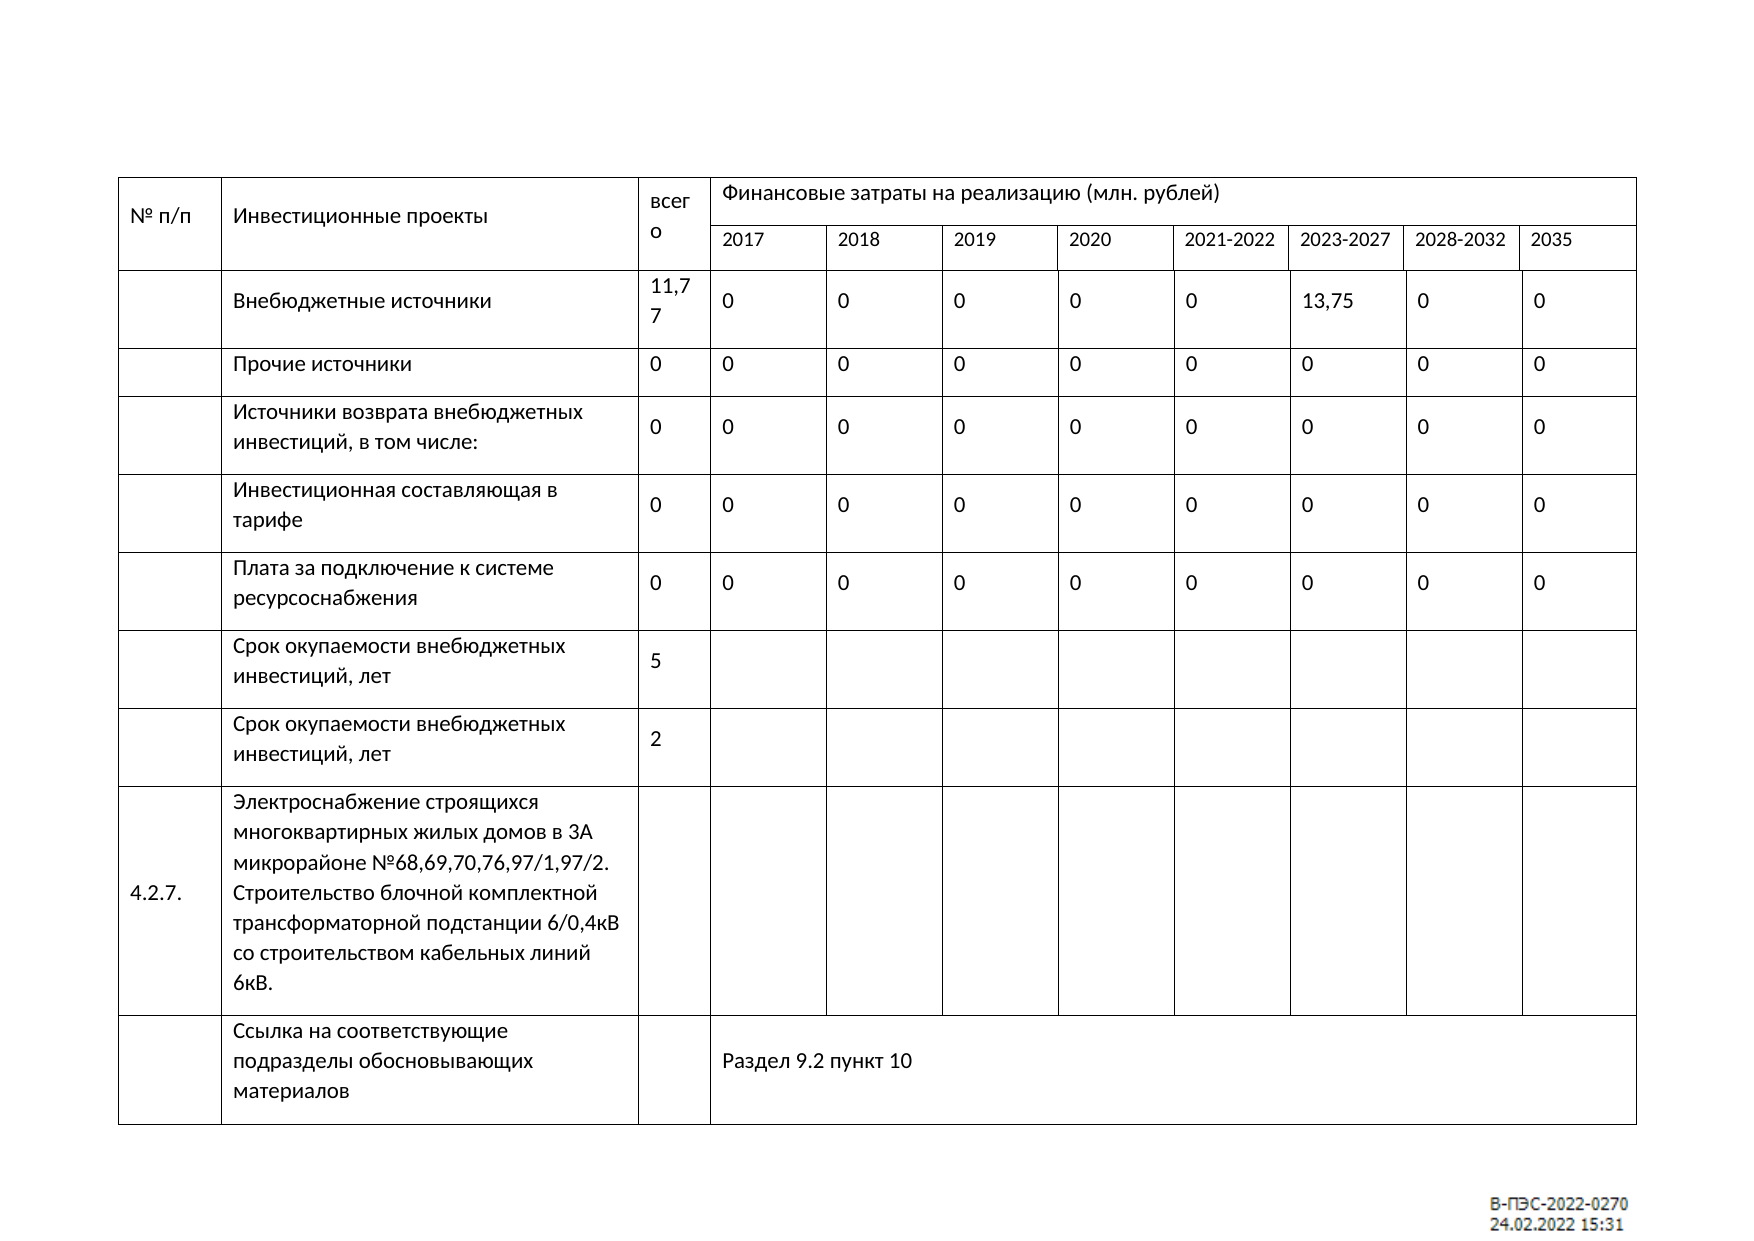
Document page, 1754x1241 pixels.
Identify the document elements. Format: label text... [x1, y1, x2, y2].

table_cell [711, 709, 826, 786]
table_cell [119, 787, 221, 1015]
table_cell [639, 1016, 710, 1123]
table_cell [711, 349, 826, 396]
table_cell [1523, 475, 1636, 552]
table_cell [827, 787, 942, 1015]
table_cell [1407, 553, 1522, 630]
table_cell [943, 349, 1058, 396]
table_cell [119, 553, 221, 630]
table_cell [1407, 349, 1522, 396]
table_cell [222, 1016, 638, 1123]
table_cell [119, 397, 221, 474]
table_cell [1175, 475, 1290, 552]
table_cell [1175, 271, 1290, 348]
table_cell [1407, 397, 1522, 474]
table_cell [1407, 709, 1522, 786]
table_cell 2035 [1520, 226, 1636, 270]
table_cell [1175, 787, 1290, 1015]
table_cell 2017 [711, 226, 826, 270]
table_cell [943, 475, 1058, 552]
table_cell 2019 [943, 226, 1057, 270]
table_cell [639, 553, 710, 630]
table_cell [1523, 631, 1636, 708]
table_header всего [639, 178, 710, 270]
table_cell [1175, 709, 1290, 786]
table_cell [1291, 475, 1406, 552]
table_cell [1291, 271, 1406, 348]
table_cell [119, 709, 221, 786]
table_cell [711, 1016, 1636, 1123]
table_cell 2021-2022 [1174, 226, 1288, 270]
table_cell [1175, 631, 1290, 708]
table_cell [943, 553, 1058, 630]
table_cell 2020 [1058, 226, 1173, 270]
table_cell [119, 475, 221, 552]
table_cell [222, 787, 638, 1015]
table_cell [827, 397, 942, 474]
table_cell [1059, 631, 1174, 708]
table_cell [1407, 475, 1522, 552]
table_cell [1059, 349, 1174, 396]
picture [1488, 1193, 1636, 1234]
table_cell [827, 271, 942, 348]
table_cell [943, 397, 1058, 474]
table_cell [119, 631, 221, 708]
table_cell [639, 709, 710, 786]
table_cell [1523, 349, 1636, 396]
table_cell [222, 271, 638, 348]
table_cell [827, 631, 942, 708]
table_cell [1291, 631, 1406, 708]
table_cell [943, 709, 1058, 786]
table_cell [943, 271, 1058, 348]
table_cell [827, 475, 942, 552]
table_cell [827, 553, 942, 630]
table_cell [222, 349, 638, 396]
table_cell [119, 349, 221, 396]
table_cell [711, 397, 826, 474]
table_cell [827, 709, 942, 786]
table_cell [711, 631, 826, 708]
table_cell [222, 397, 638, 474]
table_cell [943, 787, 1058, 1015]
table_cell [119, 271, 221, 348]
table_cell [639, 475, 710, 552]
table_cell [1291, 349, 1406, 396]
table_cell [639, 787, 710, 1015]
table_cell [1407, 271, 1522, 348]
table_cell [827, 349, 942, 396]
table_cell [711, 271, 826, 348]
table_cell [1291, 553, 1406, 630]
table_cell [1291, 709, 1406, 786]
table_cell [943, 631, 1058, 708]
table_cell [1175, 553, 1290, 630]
table_header Финансовые затраты на реализацию (млн. рублей) [711, 178, 1636, 225]
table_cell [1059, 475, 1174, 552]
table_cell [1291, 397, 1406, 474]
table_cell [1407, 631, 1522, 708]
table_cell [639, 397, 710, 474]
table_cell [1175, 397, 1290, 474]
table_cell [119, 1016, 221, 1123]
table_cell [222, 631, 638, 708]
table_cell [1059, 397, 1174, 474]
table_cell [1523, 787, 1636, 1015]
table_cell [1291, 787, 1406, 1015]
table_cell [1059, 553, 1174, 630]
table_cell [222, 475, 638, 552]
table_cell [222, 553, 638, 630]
table_cell 2018 [827, 226, 942, 270]
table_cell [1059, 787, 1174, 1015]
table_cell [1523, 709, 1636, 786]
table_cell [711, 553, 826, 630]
table_header № п/п [119, 178, 221, 270]
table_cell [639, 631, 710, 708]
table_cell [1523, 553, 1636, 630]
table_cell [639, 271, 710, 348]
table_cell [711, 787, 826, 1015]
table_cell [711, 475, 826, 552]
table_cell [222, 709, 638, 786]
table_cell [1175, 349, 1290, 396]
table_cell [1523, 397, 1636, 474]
table_header Инвестиционные проекты [222, 178, 638, 270]
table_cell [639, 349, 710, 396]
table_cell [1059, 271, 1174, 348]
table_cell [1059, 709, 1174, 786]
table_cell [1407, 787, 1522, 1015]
table_cell 2028-2032 [1404, 226, 1519, 270]
table_cell 2023-2027 [1289, 226, 1403, 270]
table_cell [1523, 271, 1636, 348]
